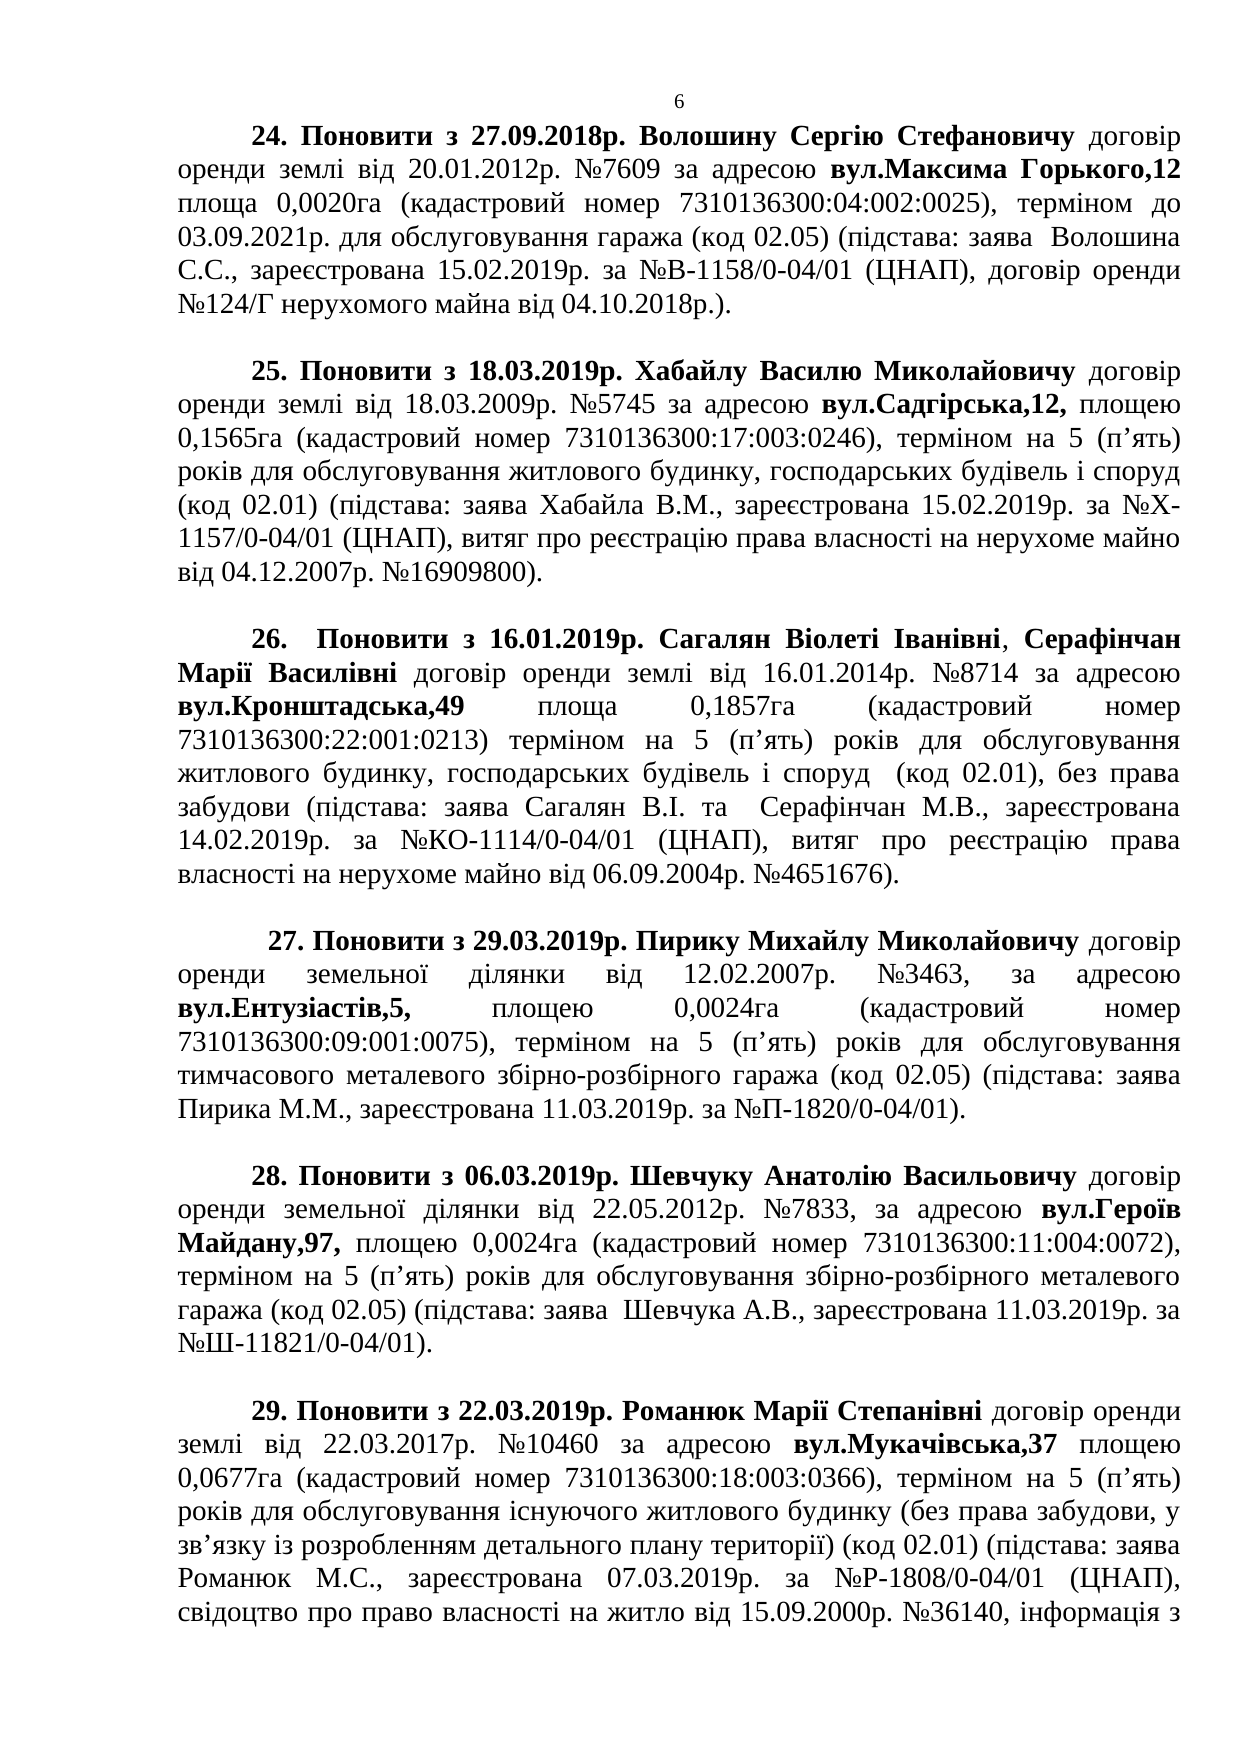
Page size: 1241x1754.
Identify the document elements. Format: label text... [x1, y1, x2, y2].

text 26. Поновити з 16.01.2019р. Сагалян Віолеті Іванівні, Серафінчан Марії Василівні договір оренди землі від 16.01.2014р. №8714 за адресою вул.Кронштадська,49 площа 0,1857га (кадастровий номер 7310136300:22:001:0213) терміном на 5 (п’ять) років для обслуговування житлового будинку, господарських будівель і споруд (код 02.01), без права забудови (підстава: заява Сагалян В.І. та Серафінчан М.В., зареєстрована 14.02.2019р. за №КО-1114/0-04/01 (ЦНАП), витяг про реєстрацію права власності на нерухоме майно від 06.09.2004р. №4651676). [177, 621, 1181, 889]
text 24. Поновити з 27.09.2018р. Волошину Сергію Стефановичу договір оренди землі від 20.01.2012р. №7609 за адресою вул.Максима Горького,12 площа 0,0020га (кадастровий номер 7310136300:04:002:0025), терміном до 03.09.2021р. для обслуговування гаража (код 02.05) (підстава: заява Волошина С.С., зареєстрована 15.02.2019р. за №В-1158/0-04/01 (ЦНАП), договір оренди №124/Г нерухомого майна від 04.10.2018р.). [177, 118, 1181, 319]
text 28. Поновити з 06.03.2019р. Шевчуку Анатолію Васильовичу договір оренди земельної ділянки від 22.05.2012р. №7833, за адресою вул.Героїв Майдану,97, площею 0,0024га (кадастровий номер 7310136300:11:004:0072), терміном на 5 (п’ять) років для обслуговування збірно-розбірного металевого гаража (код 02.05) (підстава: заява Шевчука А.В., зареєстрована 11.03.2019р. за №Ш-11821/0-04/01). [177, 1158, 1181, 1359]
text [177, 1393, 1181, 1627]
text 25. Поновити з 18.03.2019р. Хабайлу Василю Миколайовичу договір оренди землі від 18.03.2009р. №5745 за адресою вул.Садгірська,12, площею 0,1565га (кадастровий номер 7310136300:17:003:0246), терміном на 5 (п’ять) років для обслуговування житлового будинку, господарських будівель і споруд (код 02.01) (підстава: заява Хабайла В.М., зареєстрована 15.02.2019р. за №Х-1157/0-04/01 (ЦНАП), витяг про реєстрацію права власності на нерухоме майно від 04.12.2007р. №16909800). [177, 353, 1181, 588]
text 27. Поновити з 29.03.2019р. Пирику Михайлу Миколайовичу договір оренди земельної ділянки від 12.02.2007р. №3463, за адресою вул.Ентузіастів,5, площею 0,0024га (кадастровий номер 7310136300:09:001:0075), терміном на 5 (п’ять) років для обслуговування тимчасового металевого збірно-розбірного гаража (код 02.05) (підстава: заява Пирика М.М., зареєстрована 11.03.2019р. за №П-1820/0-04/01). [177, 923, 1181, 1124]
